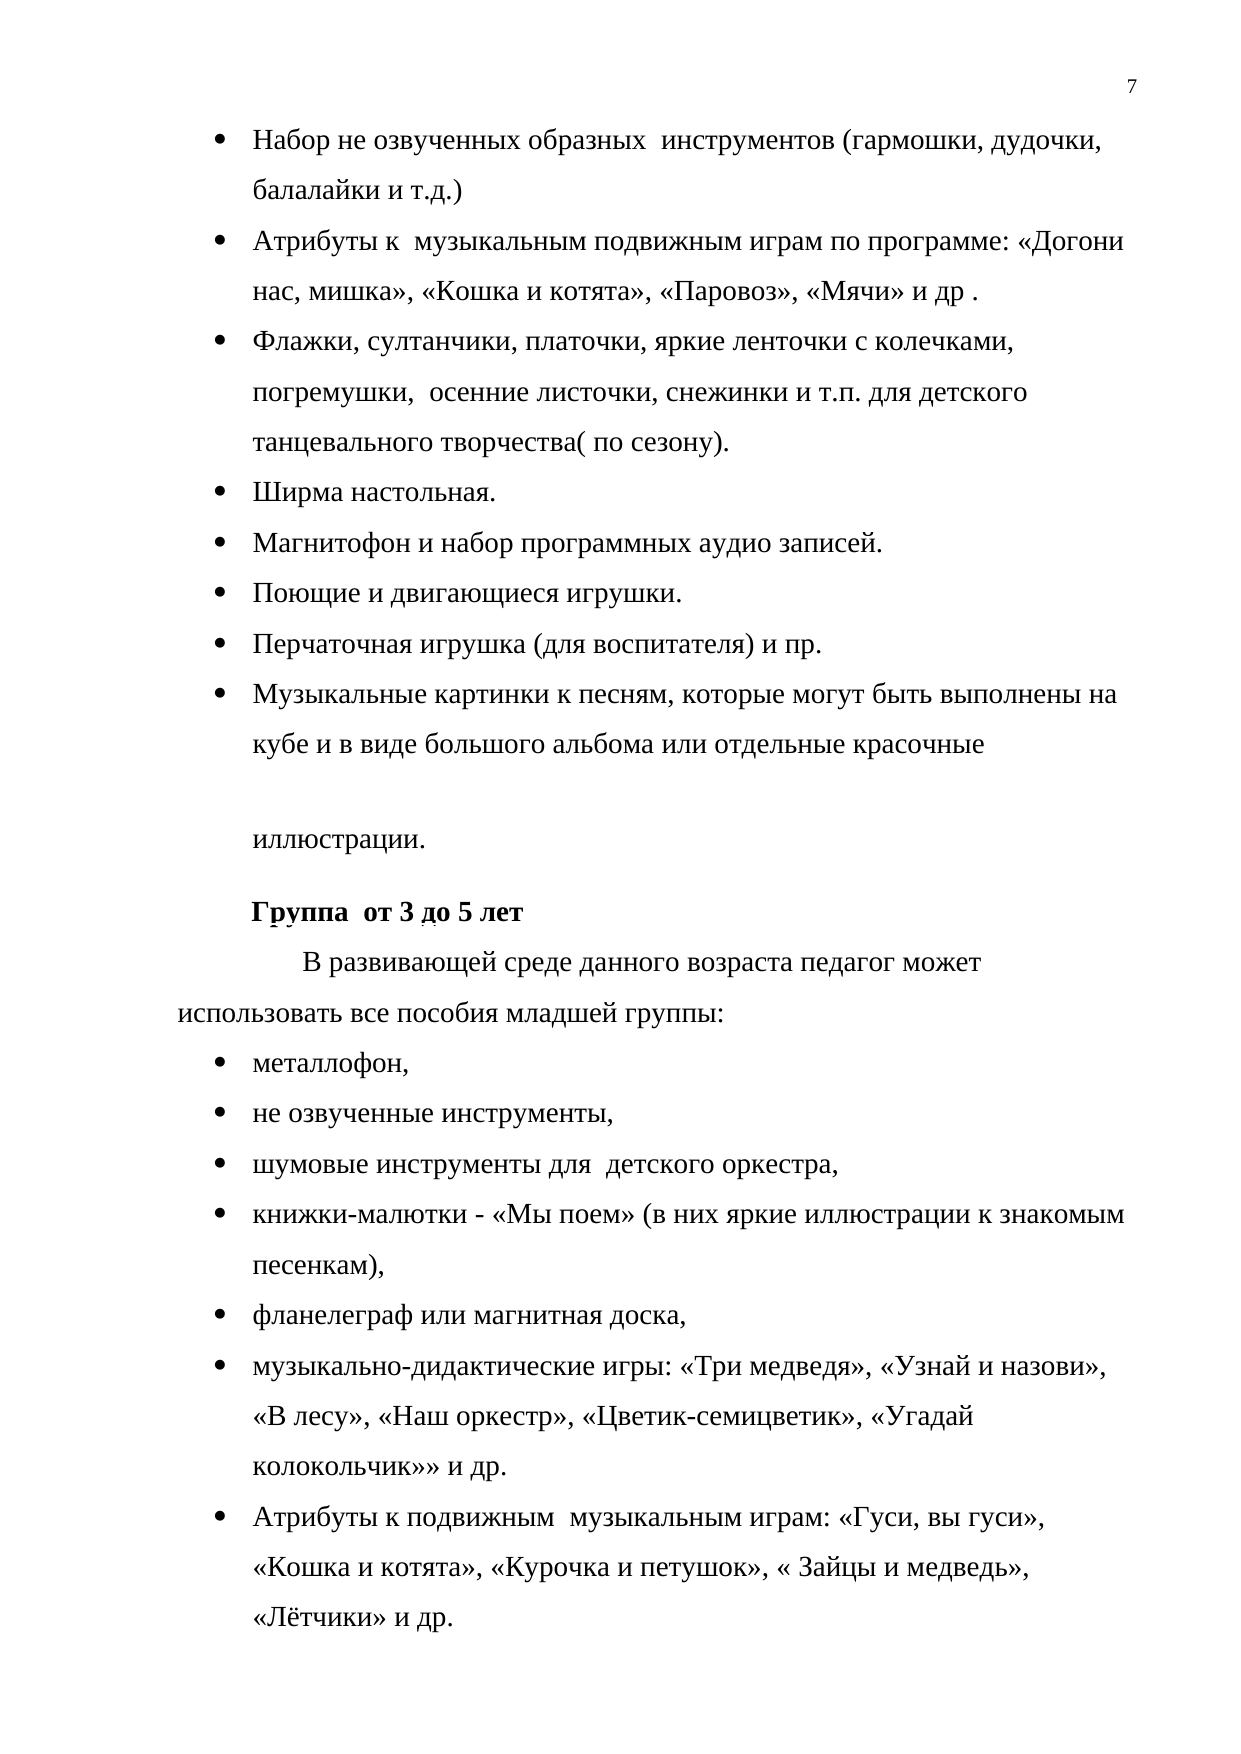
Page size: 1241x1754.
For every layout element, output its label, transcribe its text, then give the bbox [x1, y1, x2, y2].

list Музыкальные картинки к песням, которые могут быть выполнены на кубе и в виде большого альбома или отдельные красочные иллюстрации. [215, 676, 1137, 861]
list Перчаточная игрушка (для воспитателя) и пр. [215, 626, 1137, 659]
list шумовые инструменты для детского оркестра, [215, 1146, 1137, 1180]
list металлофон, [215, 1045, 1137, 1079]
list Флажки, султанчики, платочки, яркие ленточки с колечками, погремушки, осенние листочки, снежинки и т.п. для детского танцевального творчества( по сезону). [215, 323, 1137, 458]
list Атрибуты к музыкальным подвижным играм по программе: «Догони нас, мишка», «Кошка и котята», «Паровоз», «Мячи» и др . [215, 223, 1137, 307]
list Набор не озвученных образных инструментов (гармошки, дудочки, балалайки и т.д.) [215, 122, 1137, 206]
list не озвученные инструменты, [215, 1096, 1137, 1129]
list книжки-малютки - «Мы поем» (в них яркие иллюстрации к знакомым песенкам), [215, 1196, 1137, 1280]
list фланелеграф или магнитная доска, [215, 1297, 1137, 1331]
text Группа от 3 до 5 лет [177, 894, 1137, 928]
list Магнитофон и набор программных аудио записей. [215, 525, 1137, 558]
text В развивающей среде данного возраста педагог может использовать все пособия младшей группы: [177, 944, 1137, 1028]
list Поющие и двигающиеся игрушки. [215, 575, 1137, 609]
list Атрибуты к подвижным музыкальным играм: «Гуси, вы гуси», «Кошка и котята», «Курочка и петушок», « Зайцы и медведь», «Лётчики» и др. [215, 1499, 1137, 1633]
list Ширма настольная. [215, 474, 1137, 508]
list музыкально-дидактические игры: «Три медведя», «Узнай и назови», «В лесу», «Наш оркестр», «Цветик-семицветик», «Угадай колокольчик»» и др. [215, 1348, 1137, 1482]
